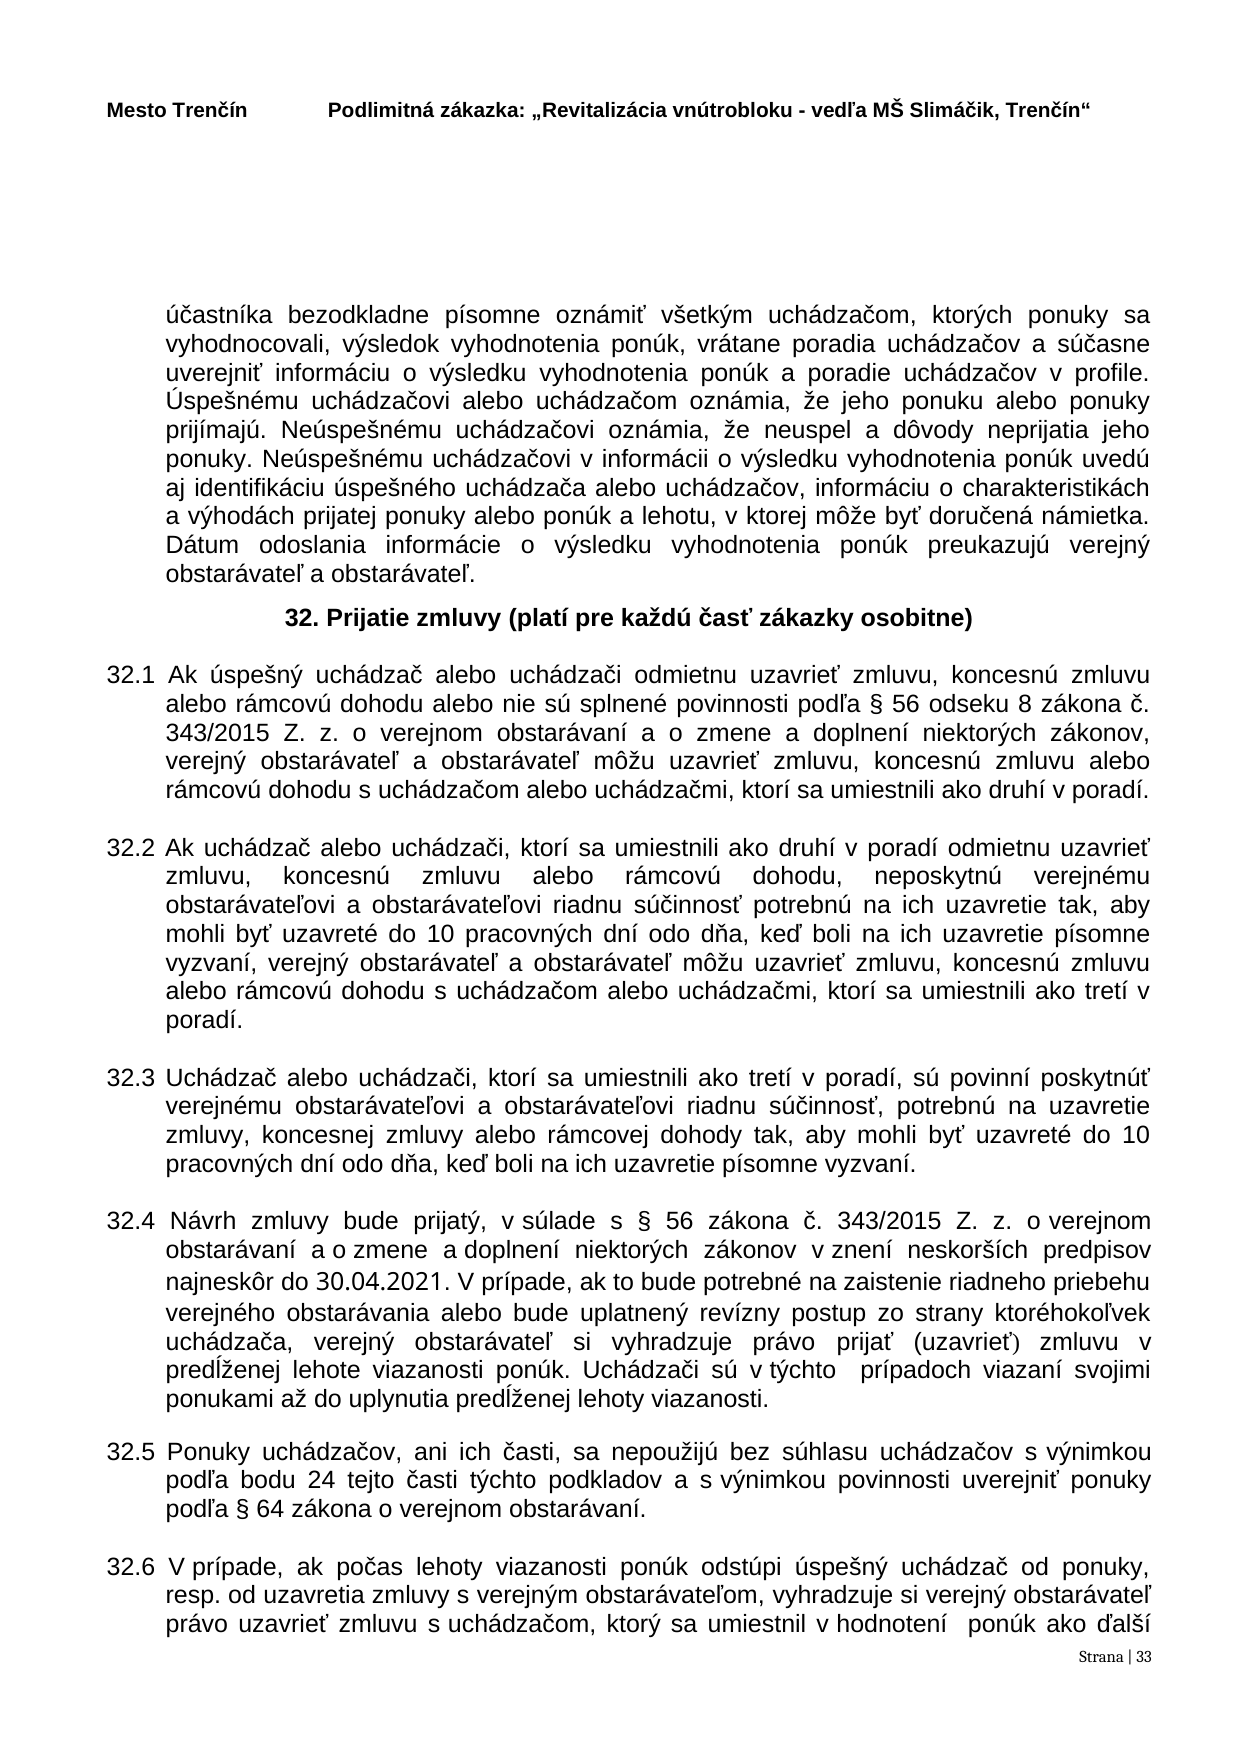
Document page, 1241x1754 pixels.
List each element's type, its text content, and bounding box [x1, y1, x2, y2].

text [106, 1552, 1152, 1638]
text 32.2 Ak uchádzač alebo uchádzači, ktorí sa umiestnili ako druhí v poradí odmietnu uzavrieť zmluvu, koncesnú zmluvu alebo rámcovú dohodu, neposkytnú verejnému obstarávateľovi a obstarávateľovi riadnu súčinnosť potrebnú na ich uzavretie tak, aby mohli byť uzavreté do 10 pracovných dní odo dňa, keď boli na ich uzavretie písomne vyzvaní, verejný obstarávateľ a obstarávateľ môžu uzavrieť zmluvu, koncesnú zmluvu alebo rámcovú dohodu s uchádzačom alebo uchádzačmi, ktorí sa umiestnili ako tretí v poradí. [106, 832, 1152, 1034]
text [106, 300, 1152, 587]
text 32.1 Ak úspešný uchádzač alebo uchádzači odmietnu uzavrieť zmluvu, koncesnú zmluvu alebo rámcovú dohodu alebo nie sú splnené povinnosti podľa § 56 odseku 8 zákona č. 343/2015 Z. z. o verejnom obstarávaní a o zmene a doplnení niektorých zákonov, verejný obstarávateľ a obstarávateľ môžu uzavrieť zmluvu, koncesnú zmluvu alebo rámcovú dohodu s uchádzačom alebo uchádzačmi, ktorí sa umiestnili ako druhí v poradí. [106, 660, 1152, 804]
subtitle 32. Prijatie zmluvy (platí pre každú časť zákazky osobitne) [106, 602, 1152, 631]
text 32.3 Uchádzač alebo uchádzači, ktorí sa umiestnili ako tretí v poradí, sú povinní poskytnúť verejnému obstarávateľovi a obstarávateľovi riadnu súčinnosť, potrebnú na uzavretie zmluvy, koncesnej zmluvy alebo rámcovej dohody tak, aby mohli byť uzavreté do 10 pracovných dní odo dňa, keď boli na ich uzavretie písomne vyzvaní. [106, 1062, 1152, 1177]
text 32.5 Ponuky uchádzačov, ani ich časti, sa nepoužijú bez súhlasu uchádzačov s výnimkou podľa bodu 24 tejto časti týchto podkladov a s výnimkou povinnosti uverejniť ponuky podľa § 64 zákona o verejnom obstarávaní. [106, 1437, 1152, 1523]
text 32.4 Návrh zmluvy bude prijatý, v súlade s § 56 zákona č. 343/2015 Z. z. o verejnom obstarávaní a o zmene a doplnení niektorých zákonov v znení neskorších predpisov najneskôr do 30.04.2021. V prípade, ak to bude potrebné na zaistenie riadneho priebehu verejného obstarávania alebo bude uplatnený revízny postup zo strany ktoréhokoľvek uchádzača, verejný obstarávateľ si vyhradzuje právo prijať (uzavrieť) zmluvu v predĺženej lehote viazanosti ponúk. Uchádzači sú v týchto prípadoch viazaní svojimi ponukami až do uplynutia predĺženej lehoty viazanosti. [106, 1206, 1152, 1413]
